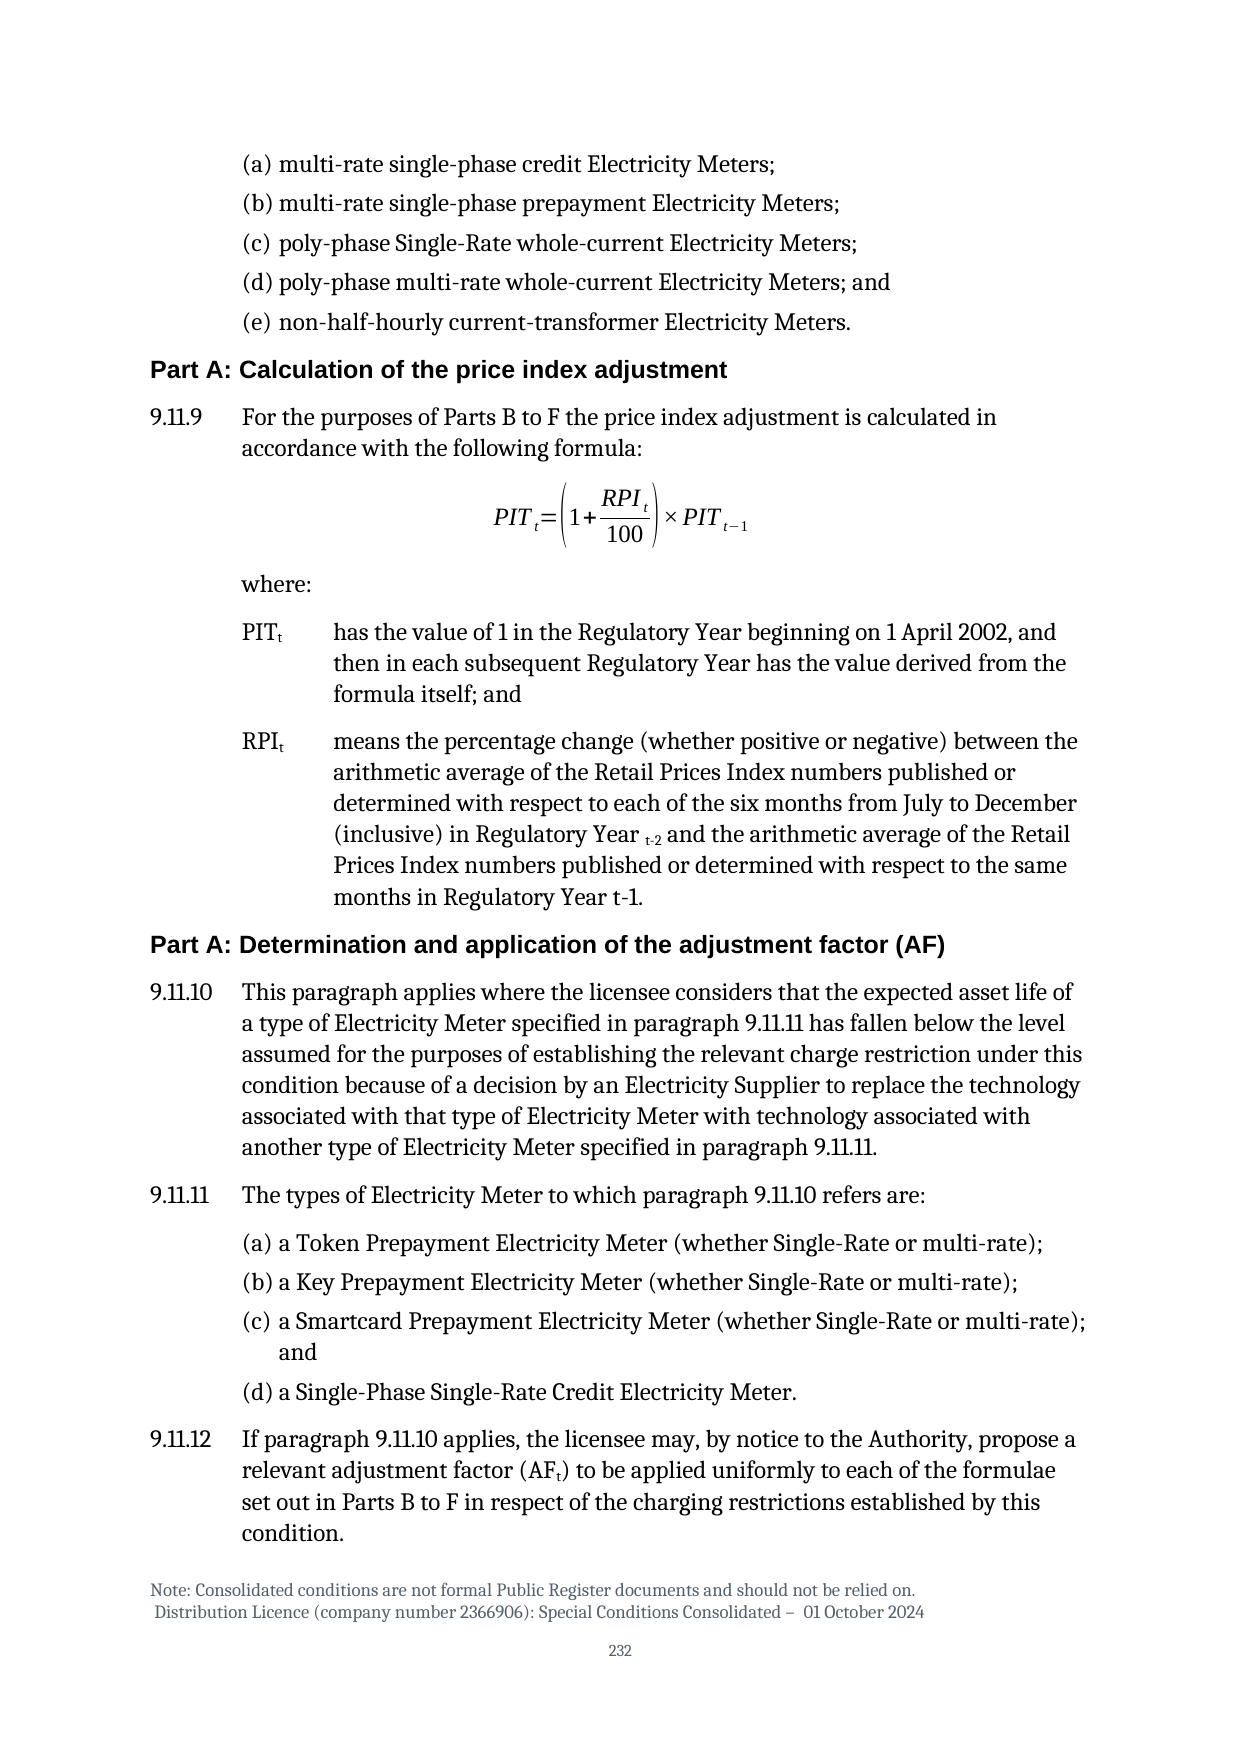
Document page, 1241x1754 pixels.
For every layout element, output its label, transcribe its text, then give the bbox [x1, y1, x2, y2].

list a Key Prepayment Electricity Meter (whether Single-Rate or multi-rate); [242, 1268, 1090, 1297]
text For the purposes of Parts B to F the price index adjustment is calculated in accordance with the following formula: [150, 403, 1090, 463]
subtitle Determination and application of the adjustment factor (AF) [150, 930, 1090, 959]
list a Smartcard Prepayment Electricity Meter (whether Single-Rate or multi-rate); and [242, 1307, 1090, 1367]
subtitle Calculation of the price index adjustment [150, 355, 1090, 384]
list poly-phase Single-Rate whole-current Electricity Meters; [242, 229, 1090, 257]
list poly-phase multi-rate whole-current Electricity Meters; and [242, 268, 1090, 297]
text PITt has the value of 1 in the Regulatory Year beginning on 1 April 2002, and then in each subsequent Regulatory Year has the value derived from the formula itself; and [242, 617, 1090, 708]
list multi-rate single-phase credit Electricity Meters; [242, 150, 1090, 179]
list a Single-Phase Single-Rate Credit Electricity Meter. [242, 1378, 1090, 1406]
text RPIt means the percentage change (whether positive or negative) between the arithmetic average of the Retail Prices Index numbers published or determined with respect to each of the six months from July to December (inclusive) in Regulatory Year t-2 and the arithmetic average of the Retail Prices Index numbers published or determined with respect to the same months in Regulatory Year t-1. [242, 727, 1090, 911]
list multi-rate single-phase prepayment Electricity Meters; [242, 189, 1090, 218]
list non-half-hourly current-transformer Electricity Meters. [242, 307, 1090, 336]
text If paragraph 9.11.10 applies, the licensee may, by notice to the Authority, propose a relevant adjustment factor (AFt) to be applied uniformly to each of the formulae set out in Parts B to F in respect of the charging restrictions established by this condition. [150, 1425, 1090, 1547]
text The types of Electricity Meter to which paragraph 9.11.10 refers are: [150, 1181, 1090, 1209]
text This paragraph applies where the licensee considers that the expected asset life of a type of Electricity Meter specified in paragraph 9.11.11 has fallen below the level assumed for the purposes of establishing the relevant charge restriction under this condition because of a decision by an Electricity Supplier to replace the technology associated with that type of Electricity Meter with technology associated with another type of Electricity Meter specified in paragraph 9.11.11. [150, 978, 1090, 1162]
list a Token Prepayment Electricity Meter (whether Single-Rate or multi-rate); [242, 1228, 1090, 1257]
text where: [242, 570, 1090, 598]
